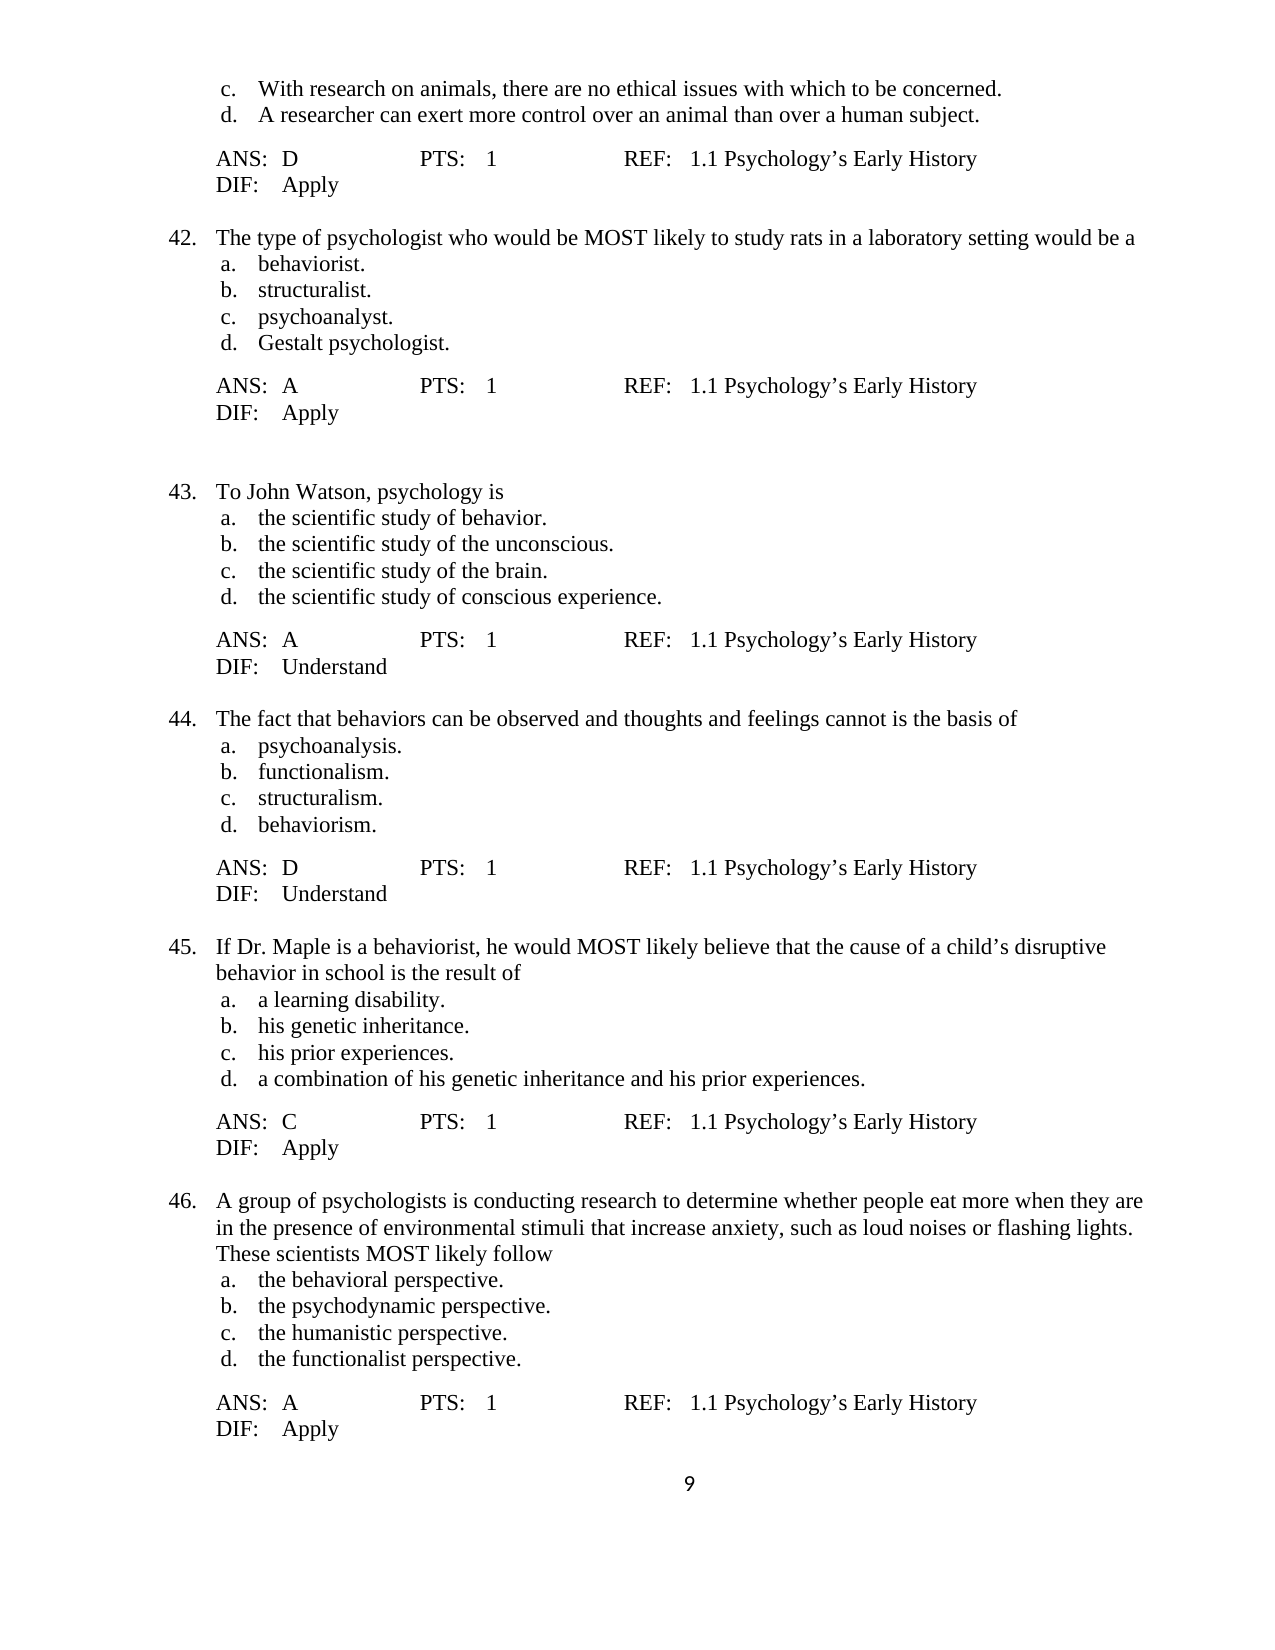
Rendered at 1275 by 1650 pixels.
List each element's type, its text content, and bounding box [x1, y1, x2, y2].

text 43. To John Watson, psychology is [150, 478, 1162, 504]
table_cell the scientific study of the brain. [253, 557, 1097, 583]
text ANS: D PTS: 1 REF: 1.1 Psychology’s Early History [216, 854, 1162, 880]
table_cell d. [216, 811, 253, 837]
text DIF: Understand [216, 653, 1162, 679]
table_cell the functionalist perspective. [253, 1345, 1097, 1372]
table_cell b. [216, 530, 253, 557]
table_cell d. [216, 1065, 253, 1091]
table_cell c. [216, 1319, 253, 1345]
table_cell A researcher can exert more control over an animal than over a human subject. [253, 101, 1097, 128]
text DIF: Apply [216, 1134, 1162, 1161]
table_cell the psychodynamic perspective. [253, 1293, 1097, 1319]
table_cell c. [216, 785, 253, 811]
table_cell c. [216, 557, 253, 583]
table_header a learning disability. [253, 986, 1097, 1012]
text DIF: Apply [216, 399, 1162, 425]
table_cell b. [216, 758, 253, 784]
table_cell a combination of his genetic inheritance and his prior experiences. [253, 1065, 1097, 1091]
text 45. If Dr. Maple is a behaviorist, he would MOST likely believe that the cause of a child’s disruptive behavior in school is the result of [150, 933, 1162, 986]
text DIF: Understand [216, 880, 1162, 907]
table_cell d. [216, 583, 253, 609]
text ANS: D PTS: 1 REF: 1.1 Psychology’s Early History [216, 144, 1162, 171]
table_cell functionalism. [253, 758, 1097, 784]
table_header a. [216, 732, 253, 758]
text ANS: A PTS: 1 REF: 1.1 Psychology’s Early History [216, 372, 1162, 399]
table_header psychoanalysis. [253, 732, 1097, 758]
table_cell b. [216, 1012, 253, 1038]
text ANS: A PTS: 1 REF: 1.1 Psychology’s Early History [216, 1388, 1162, 1415]
table_cell c. [216, 1039, 253, 1065]
table_cell behaviorism. [253, 811, 1097, 837]
table_cell c. [216, 75, 253, 101]
table_cell the humanistic perspective. [253, 1319, 1097, 1345]
table_cell d. [216, 1345, 253, 1372]
text 46. A group of psychologists is conducting research to determine whether people eat more when they are in the presence of environmental stimuli that increase anxiety, such as loud noises or flashing lights. These scientists MOST likely follow [150, 1187, 1162, 1266]
table_cell Gestalt psychologist. [253, 329, 1097, 355]
table_cell his genetic inheritance. [253, 1012, 1097, 1038]
table_header behaviorist. [253, 250, 1097, 276]
table_header the behavioral perspective. [253, 1266, 1097, 1293]
table_header a. [216, 986, 253, 1012]
table_header a. [216, 504, 253, 530]
table_cell the scientific study of the unconscious. [253, 530, 1097, 557]
table_cell the scientific study of conscious experience. [253, 583, 1097, 609]
table_cell structuralism. [253, 785, 1097, 811]
table_cell b. [216, 276, 253, 303]
table_cell structuralist. [253, 276, 1097, 303]
text DIF: Apply [216, 1415, 1162, 1441]
text DIF: Apply [216, 171, 1162, 197]
table_cell d. [216, 101, 253, 128]
text 44. The fact that behaviors can be observed and thoughts and feelings cannot is the basis of [150, 705, 1162, 732]
table_header the scientific study of behavior. [253, 504, 1097, 530]
table_header a. [216, 250, 253, 276]
table_cell c. [216, 303, 253, 329]
text ANS: A PTS: 1 REF: 1.1 Psychology’s Early History [216, 626, 1162, 653]
table_cell his prior experiences. [253, 1039, 1097, 1065]
table_header a. [216, 1266, 253, 1293]
table_cell b. [216, 1293, 253, 1319]
table_cell d. [216, 329, 253, 355]
text 42. The type of psychologist who would be MOST likely to study rats in a laboratory setting would be a [150, 224, 1162, 250]
text ANS: C PTS: 1 REF: 1.1 Psychology’s Early History [216, 1108, 1162, 1134]
table_cell psychoanalyst. [253, 303, 1097, 329]
table_cell With research on animals, there are no ethical issues with which to be concerned. [253, 75, 1097, 101]
